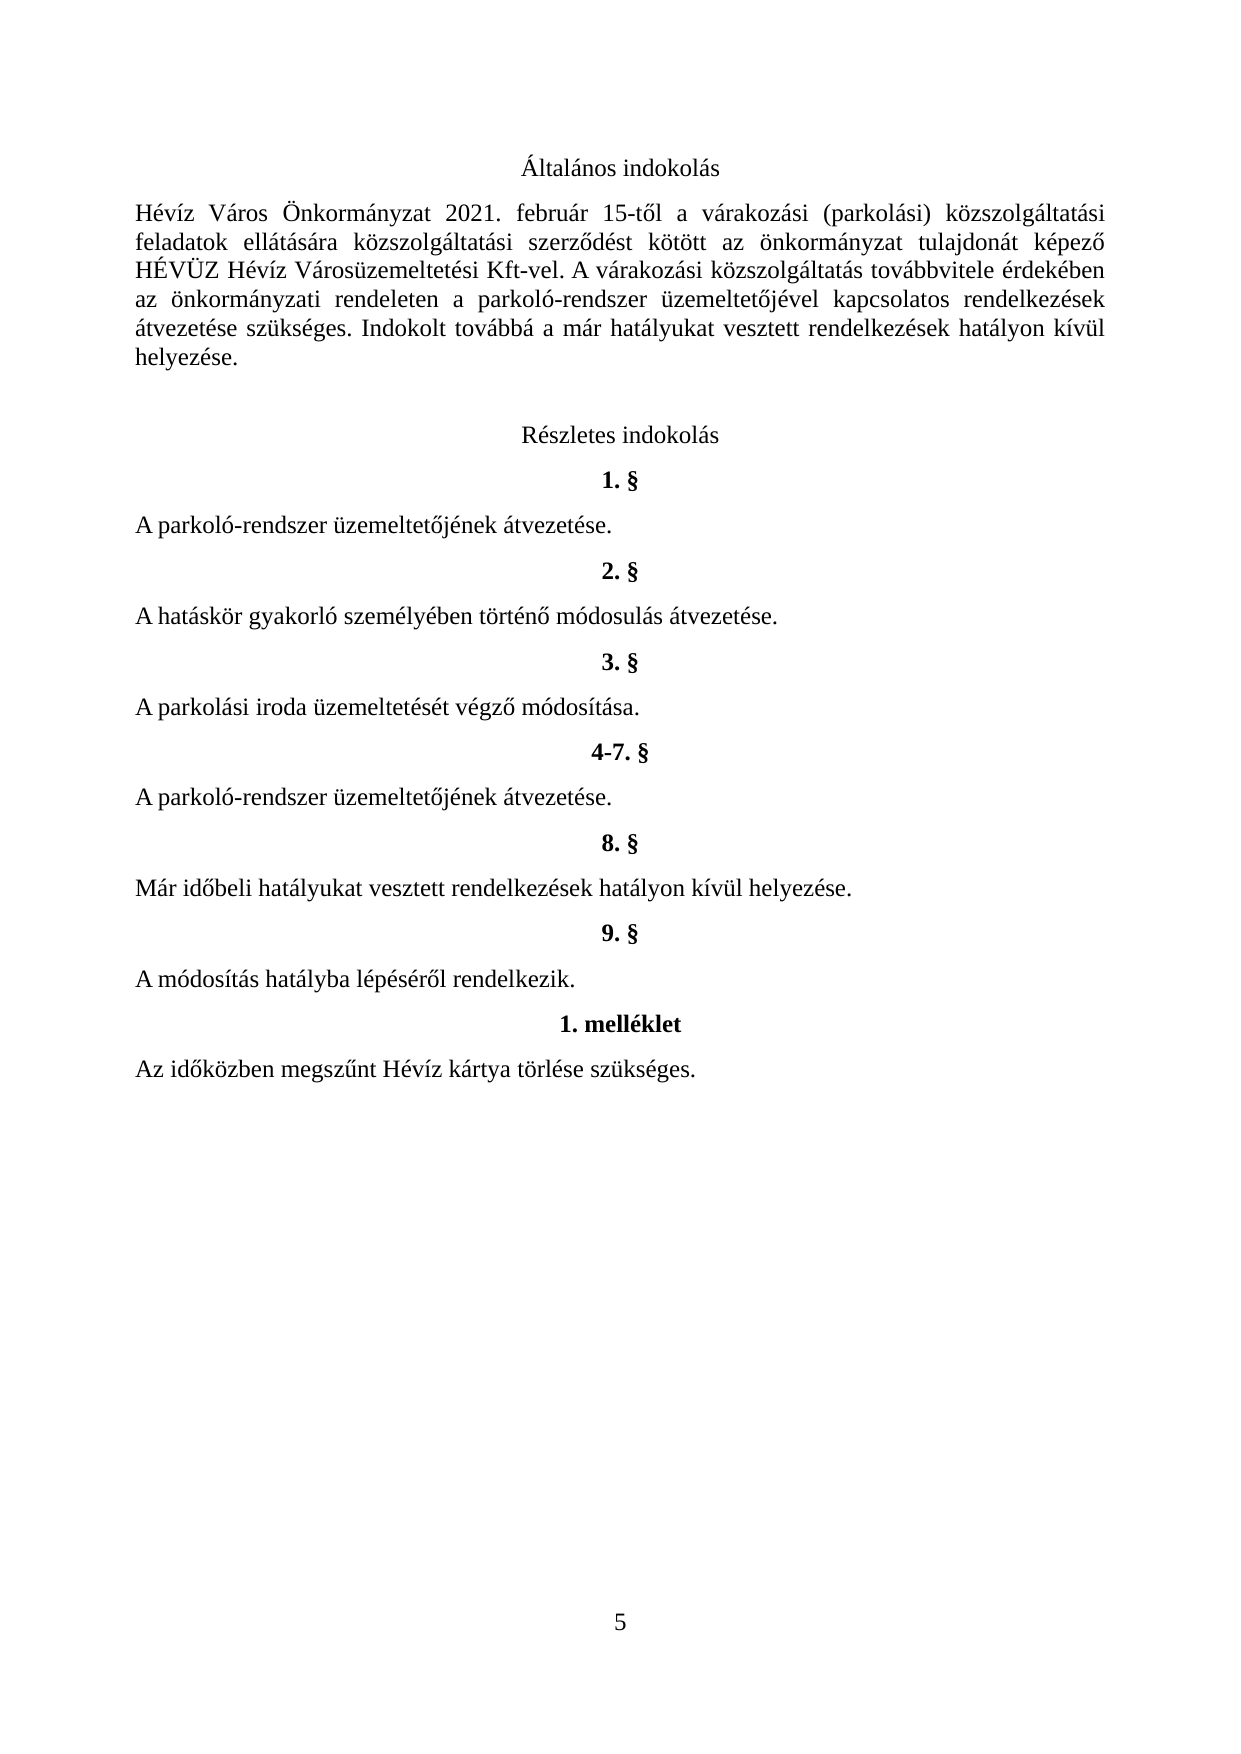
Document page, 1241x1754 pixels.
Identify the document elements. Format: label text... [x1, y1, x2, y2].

text A parkolási iroda üzemeltetését végző módosítása. [135, 692, 1106, 721]
text A parkoló-rendszer üzemeltetőjének átvezetése. [135, 782, 1106, 811]
text 3. § [135, 647, 1106, 675]
text Már időbeli hatályukat vesztett rendelkezések hatályon kívül helyezése. [135, 873, 1106, 902]
text 2. § [135, 556, 1106, 585]
text 9. § [135, 918, 1106, 947]
text Hévíz Város Önkormányzat 2021. február 15-től a várakozási (parkolási) közszolgáltatási feladatok ellátására közszolgáltatási szerződést kötött az önkormányzat tulajdonát képező HÉVÜZ Hévíz Városüzemeltetési Kft-vel. A várakozási közszolgáltatás továbbvitele érdekében az önkormányzati rendeleten a parkoló-rendszer üzemeltetőjével kapcsolatos rendelkezések átvezetése szükséges. Indokolt továbbá a már hatályukat vesztett rendelkezések hatályon kívül helyezése. [135, 198, 1106, 370]
text Részletes indokolás [135, 420, 1106, 449]
text 4-7. § [135, 737, 1106, 766]
text 1. melléklet [135, 1009, 1106, 1038]
text A parkoló-rendszer üzemeltetőjének átvezetése. [135, 511, 1106, 539]
text A módosítás hatályba lépéséről rendelkezik. [135, 964, 1106, 992]
text 8. § [135, 828, 1106, 857]
text A hatáskör gyakorló személyében történő módosulás átvezetése. [135, 601, 1106, 630]
text 1. § [135, 465, 1106, 494]
text Az időközben megszűnt Hévíz kártya törlése szükséges. [135, 1054, 1106, 1083]
text Általános indokolás [135, 153, 1106, 181]
